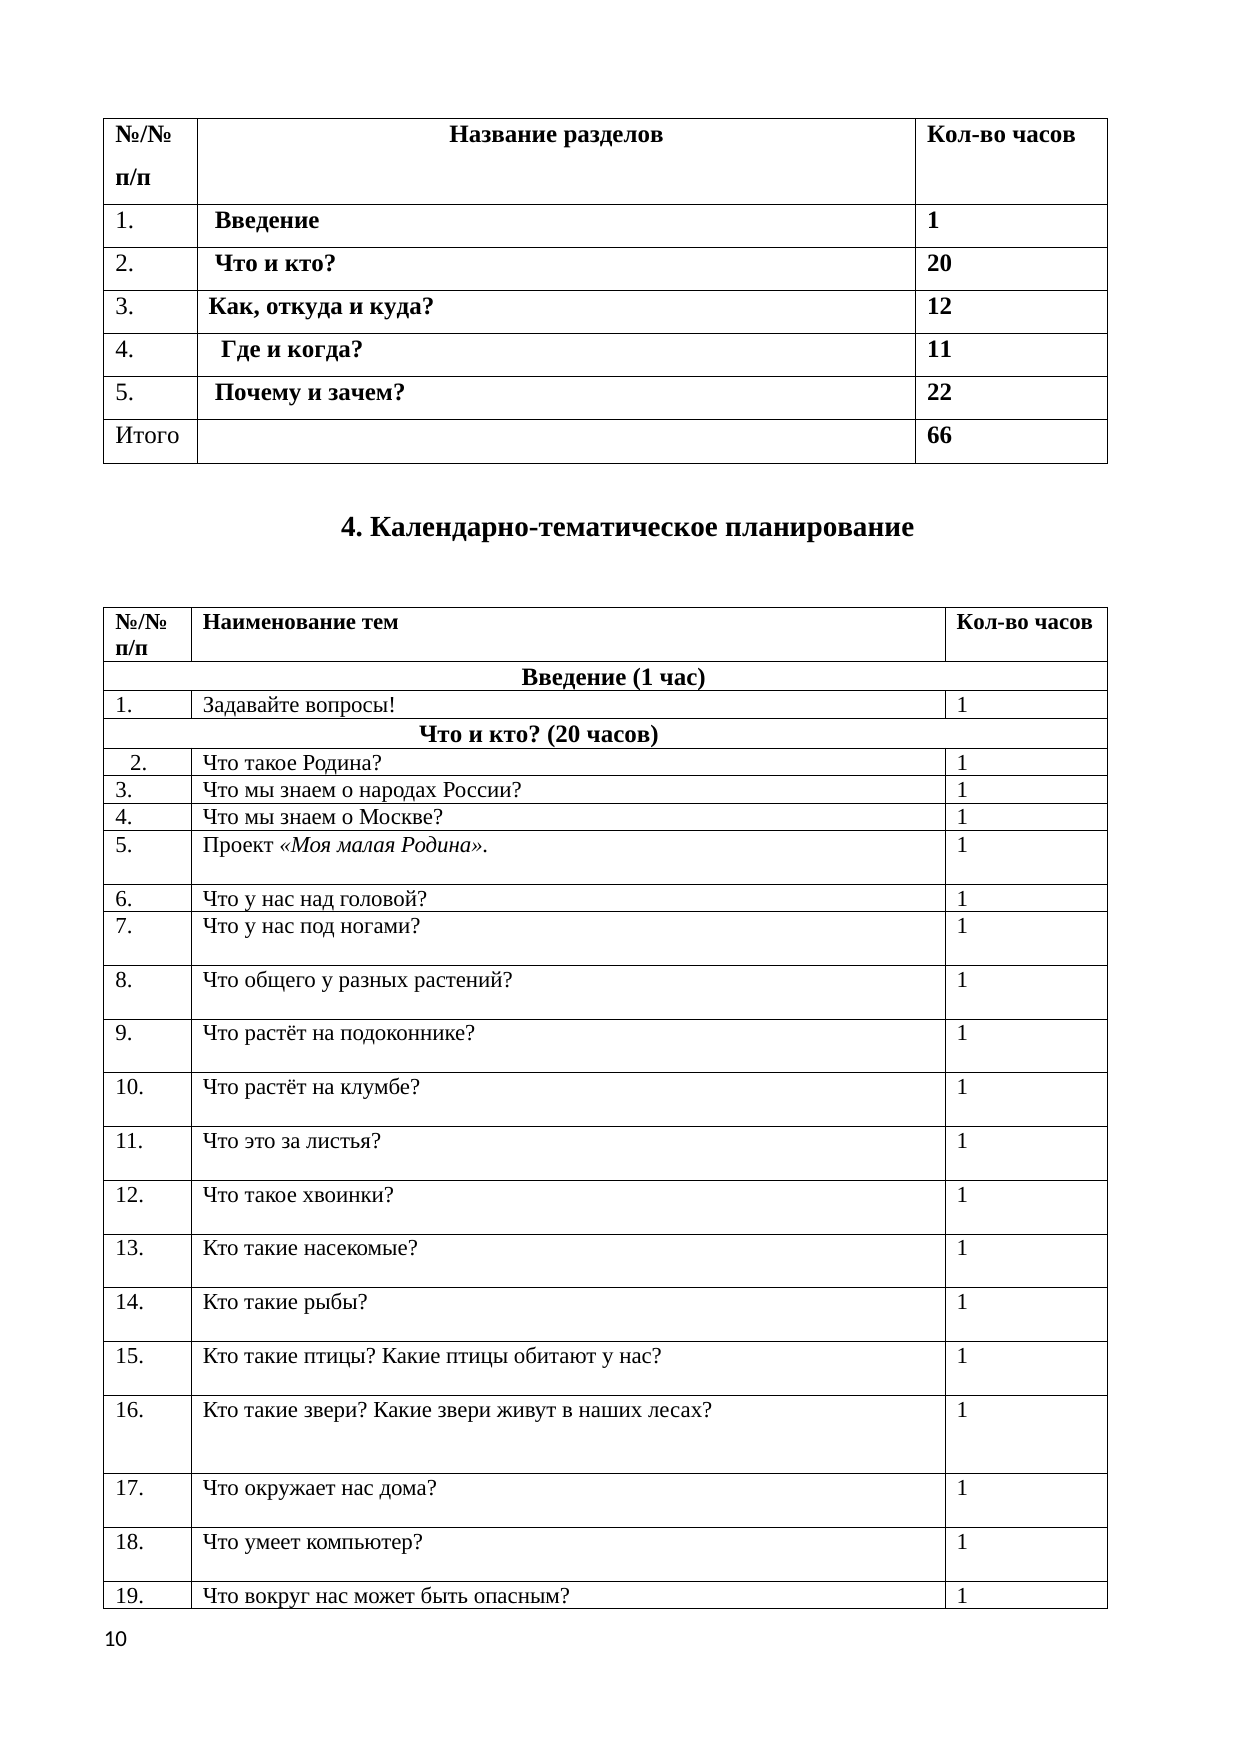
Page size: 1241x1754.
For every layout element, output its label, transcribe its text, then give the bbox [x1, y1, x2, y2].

table_header №/№ п/п [104, 608, 191, 661]
table_cell 1 [946, 1073, 1107, 1126]
table_cell Что такое хвоинки? [192, 1181, 945, 1233]
table_cell 3. [104, 776, 191, 802]
table_cell 1 [946, 912, 1107, 965]
table_header Кол-во часов [916, 119, 1107, 204]
table_cell Почему и зачем? [198, 377, 915, 419]
table_cell 1 [946, 1235, 1107, 1287]
table_header Название разделов [198, 119, 915, 204]
table_cell 1 [946, 1020, 1107, 1072]
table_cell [192, 1582, 945, 1608]
table_cell Введение (1 час) [104, 662, 1107, 690]
table_cell 11. [104, 1127, 191, 1180]
table_cell 13. [104, 1235, 191, 1287]
table_cell 1 [946, 1528, 1107, 1581]
table_header Наименование тем [192, 608, 945, 661]
table_cell 1 [946, 749, 1107, 775]
table_cell 19. [104, 1582, 191, 1608]
table_cell 1 [946, 776, 1107, 802]
table_cell Что умеет компьютер? [192, 1528, 945, 1581]
table_header Кол-во часов [946, 608, 1107, 661]
table_cell 12 [916, 291, 1107, 333]
table_cell 1 [946, 966, 1107, 1018]
table_cell 1 [946, 1288, 1107, 1341]
table_cell 15. [104, 1342, 191, 1395]
table_cell 1 [946, 831, 1107, 883]
table_cell 5. [104, 377, 197, 419]
table_cell 3. [104, 291, 197, 333]
table_header №/№ п/п [104, 119, 197, 204]
table_cell Что у нас над головой? [192, 885, 945, 911]
table_cell Что и кто? (20 часов) [104, 719, 1107, 748]
table_cell Что растёт на клумбе? [192, 1073, 945, 1126]
table_cell Кто такие рыбы? [192, 1288, 945, 1341]
table_cell Что мы знаем о Москве? [192, 804, 945, 830]
table_cell 1 [946, 1181, 1107, 1233]
table_cell Что общего у разных растений? [192, 966, 945, 1018]
table_cell 18. [104, 1528, 191, 1581]
table_cell 17. [104, 1474, 191, 1527]
table_cell 14. [104, 1288, 191, 1341]
table_cell 1. [104, 205, 197, 247]
table_cell Кто такие насекомые? [192, 1235, 945, 1287]
table_cell 1 [946, 1474, 1107, 1527]
table_cell Проект «Моя малая Родина». [192, 831, 945, 883]
table_cell Кто такие звери? Какие звери живут в наших лесах? [192, 1396, 945, 1473]
table_cell 2. [104, 248, 197, 290]
table_cell 1 [946, 1582, 1107, 1608]
table_cell Как, откуда и куда? [198, 291, 915, 333]
table_cell 1 [946, 804, 1107, 830]
table_cell 1 [946, 1396, 1107, 1473]
table_cell 12. [104, 1181, 191, 1233]
table_cell [198, 420, 915, 463]
table_cell 16. [104, 1396, 191, 1473]
table_cell 4. [104, 804, 191, 830]
table_cell Кто такие птицы? Какие птицы обитают у нас? [192, 1342, 945, 1395]
table_cell 20 [916, 248, 1107, 290]
table_cell Задавайте вопросы! [192, 691, 945, 718]
table_cell 1. [104, 691, 191, 718]
table_cell 4. [104, 334, 197, 376]
table_cell 66 [916, 420, 1107, 463]
table_cell Что окружает нас дома? [192, 1474, 945, 1527]
table_cell Что такое Родина? [192, 749, 945, 775]
table_cell 7. [104, 912, 191, 965]
table_cell Что у нас под ногами? [192, 912, 945, 965]
text 4. Календарно-тематическое планирование [103, 509, 1152, 542]
table_cell 1 [946, 691, 1107, 718]
table_cell Введение [198, 205, 915, 247]
table_cell 1 [916, 205, 1107, 247]
table_cell Что и кто? [198, 248, 915, 290]
table_cell Что это за листья? [192, 1127, 945, 1180]
table_cell 8. [104, 966, 191, 1018]
table_cell 2. [104, 749, 191, 775]
table_cell 1 [946, 1127, 1107, 1180]
table_cell Что мы знаем о народах России? [192, 776, 945, 802]
table_cell Итого [104, 420, 197, 463]
table_cell 5. [104, 831, 191, 883]
table_cell 1 [946, 885, 1107, 911]
table_cell 22 [916, 377, 1107, 419]
table_cell 1 [946, 1342, 1107, 1395]
table_cell 10. [104, 1073, 191, 1126]
table_cell 11 [916, 334, 1107, 376]
table_cell Где и когда? [198, 334, 915, 376]
table_cell Что растёт на подоконнике? [192, 1020, 945, 1072]
table_cell 6. [104, 885, 191, 911]
table_cell 9. [104, 1020, 191, 1072]
